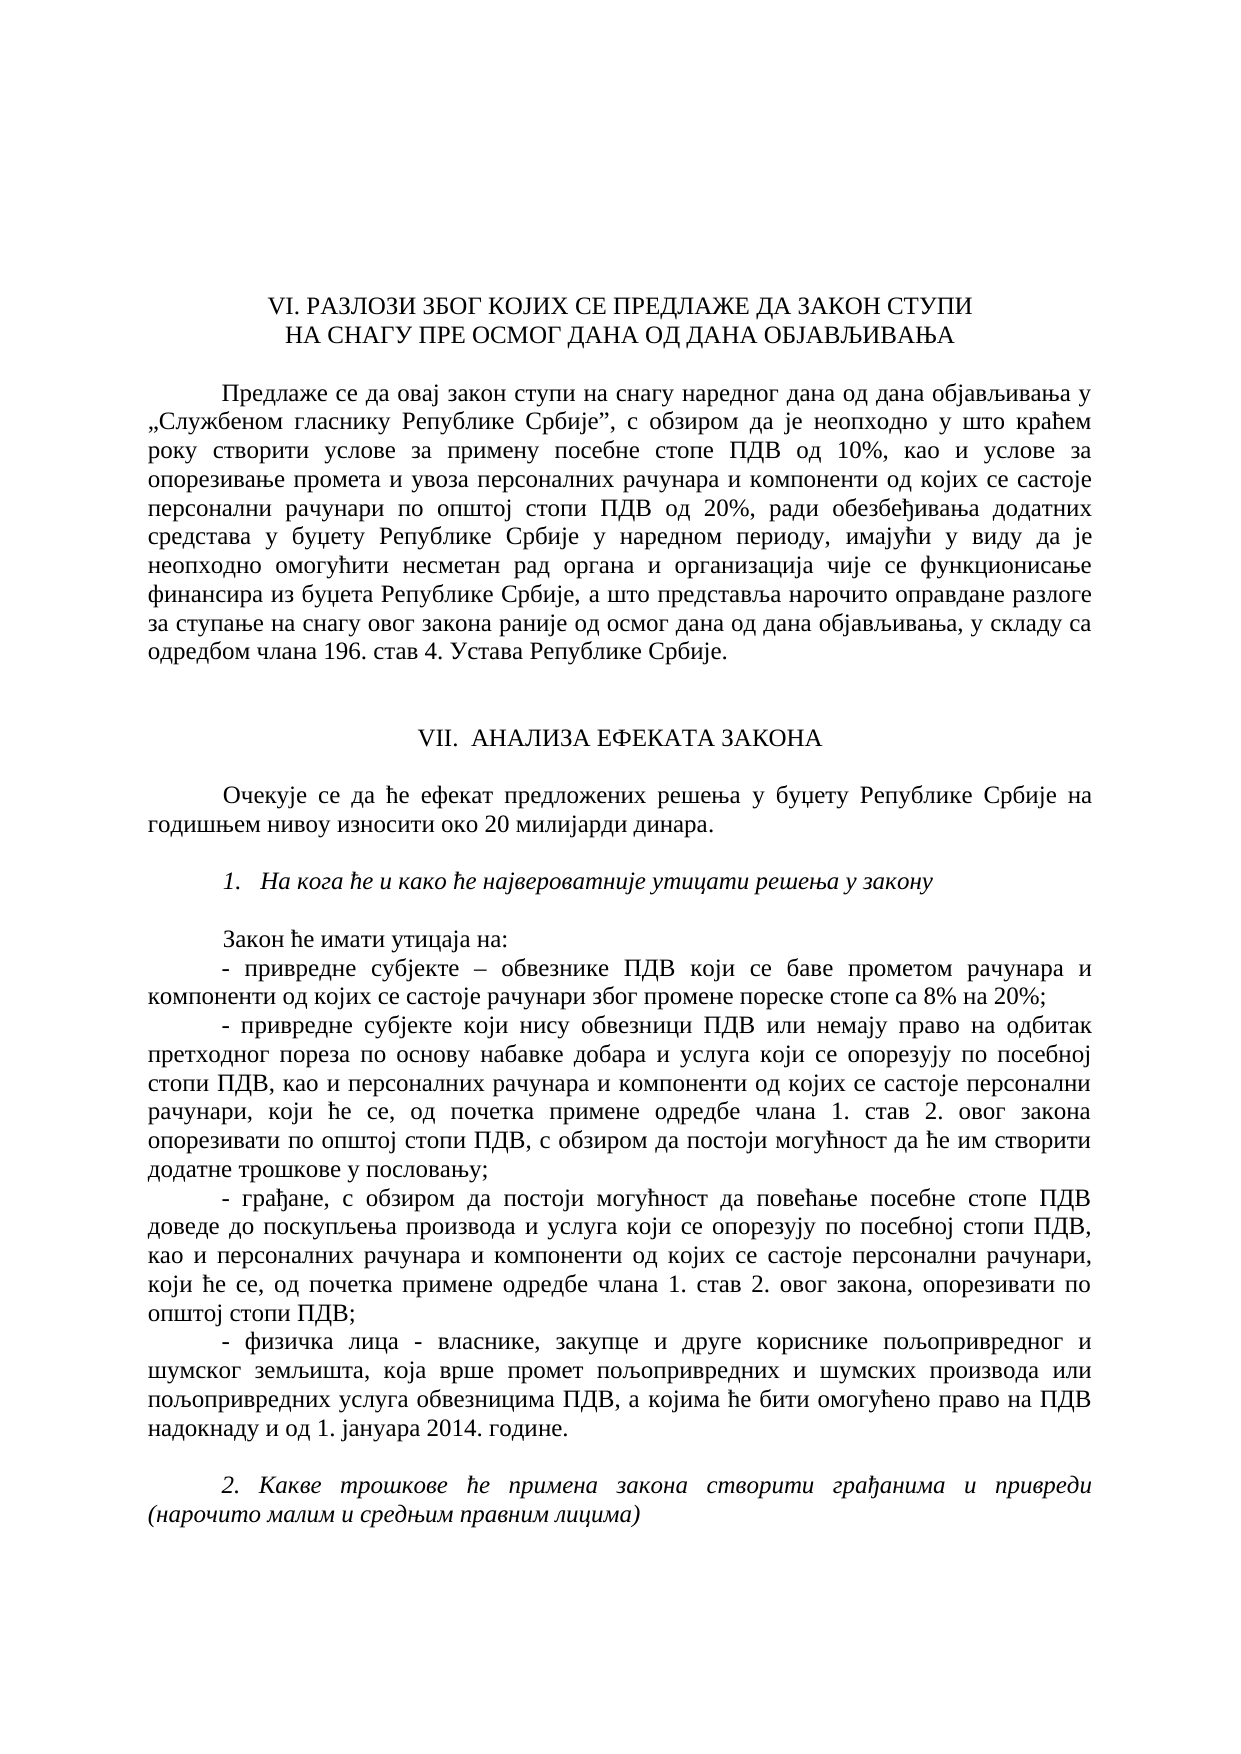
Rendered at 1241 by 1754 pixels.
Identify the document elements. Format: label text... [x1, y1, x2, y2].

text - привредне субјекте који нису обвезници ПДВ или немају право на одбитак претходног пореза по основу набавке добара и услуга који се опорезују по посебној стопи ПДВ, као и персоналних рачунара и компоненти од којих се састоје персонални рачунари, који ће се, од почетка примене одредбе члана 1. став 2. овог закона опорезивати по општој стопи ПДВ, с обзиром да постоји могућност да ће им створити додатне трошкове у пословању; [148, 1010, 1093, 1183]
text Предлаже се да овај закон ступи на снагу наредног дана од дана објављивања у „Службеном гласнику Републике Србије”, с обзиром да је неопходно у што краћем року створити услове за примену посебне стопе ПДВ од 10%, као и услове за опорезивање промета и увоза персоналних рачунара и компоненти од којих се састоје персонални рачунари по општој стопи ПДВ од 20%, ради обезбеђивања додатних средстава у буџету Републике Србије у наредном периоду, имајући у виду да је неопходно омогућити несметан рад органа и организација чије се функционисање финансира из буџета Републике Србије, а што представља нарочито оправдане разлоге за ступање на снагу овог закона раније од осмог дана од дана објављивања, у складу са одредбом члана 196. став 4. Устава Републике Србије. [148, 378, 1093, 665]
text - привредне субјекте – обвезнике ПДВ који се баве прометом рачунара и компоненти од којих се састоје рачунари због промене пореске стопе са 8% на 20%; [148, 953, 1093, 1010]
text - физичка лица - власнике, закупце и друге кориснике пољопривредног и шумског земљишта, која врше промет пољопривредних и шумских производа или пољопривредних услуга обвезницима ПДВ, а којима ће бити омогућено право на ПДВ надокнаду и од 1. јануара 2014. године. [148, 1326, 1093, 1441]
text VI. РАЗЛОЗИ ЗБОГ КОЈИХ СЕ ПРЕДЛАЖЕ ДА ЗАКОН СТУПИ [148, 291, 1093, 320]
text НА СНАГУ ПРЕ ОСМОГ ДАНА ОД ДАНА ОБЈАВЉИВАЊА [148, 320, 1093, 349]
text Закон ће имати утицаја на: [223, 924, 1093, 953]
list На кога ће и како ће највероватније утицати решења у закону [223, 866, 1093, 895]
text VII. АНАЛИЗА ЕФЕКАТА ЗАКОНА [148, 723, 1093, 751]
text - грађане, с обзиром да постоји могућност да повећање посебне стопе ПДВ доведе до поскупљења производа и услуга који се опорезују по посебној стопи ПДВ, као и персоналних рачунара и компоненти од којих се састоје персонални рачунари, који ће се, од почетка примене одредбе члана 1. став 2. овог закона, опорезивати по општој стопи ПДВ; [148, 1183, 1093, 1326]
text 2. Какве трошкове ће примена закона створити грађанима и привреди (нарочито малим и средњим правним лицима) [148, 1470, 1093, 1528]
text Очекује се да ће ефекат предложених решења у буџету Републике Србије на годишњем нивоу износити око 20 милијарди динара. [148, 780, 1093, 838]
